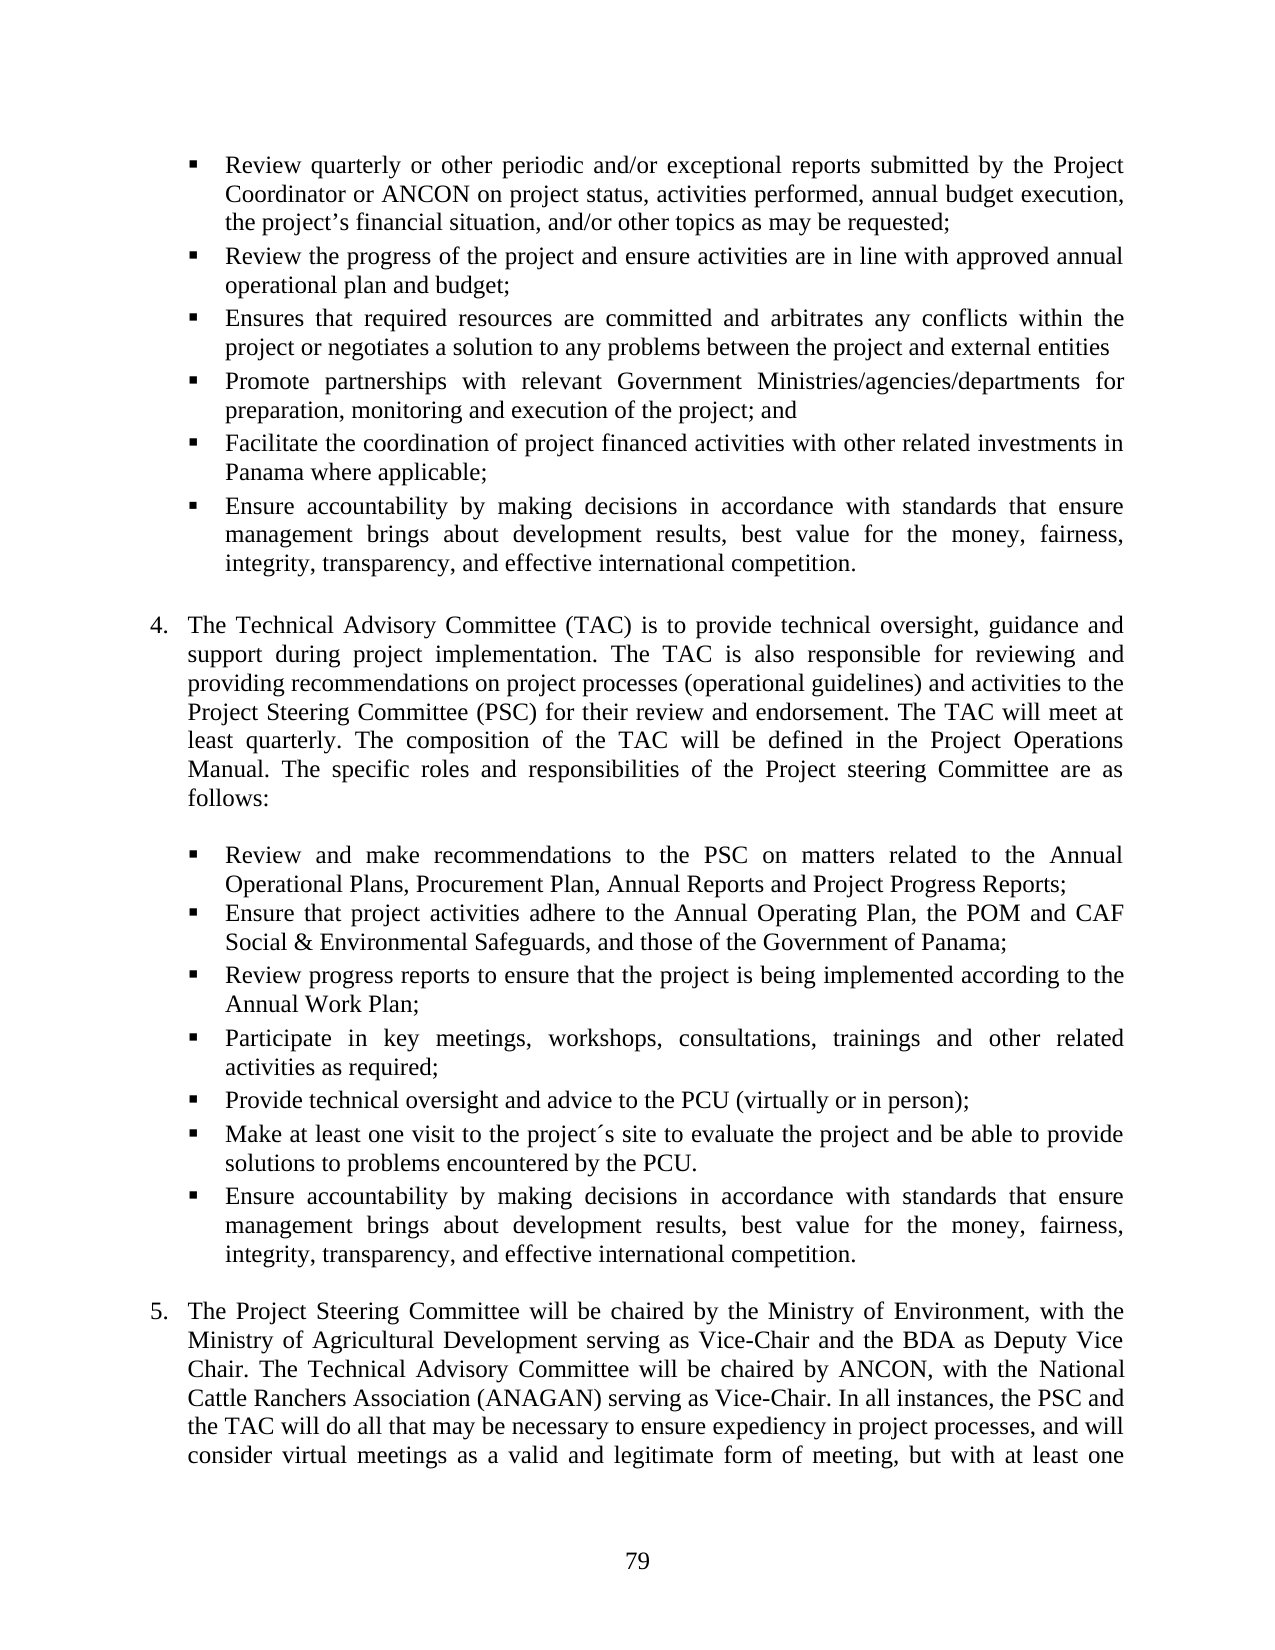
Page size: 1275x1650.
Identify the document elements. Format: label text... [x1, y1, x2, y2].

list Ensure accountability by making decisions in accordance with standards that ensure management brings about development results, best value for the money, fairness, integrity, transparency, and effective international competition. [187, 1181, 1125, 1268]
list Review the progress of the project and ensure activities are in line with approved annual operational plan and budget; [187, 241, 1125, 299]
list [150, 1296, 1125, 1469]
list Facilitate the coordination of project financed activities with other related investments in Panama where applicable; [187, 428, 1125, 486]
list Make at least one visit to the project´s site to evaluate the project and be able to provide solutions to problems encountered by the PCU. [187, 1119, 1125, 1176]
list Ensures that required resources are committed and arbitrates any conflicts within the project or negotiates a solution to any problems between the project and external entities [187, 303, 1125, 361]
list Review and make recommendations to the PSC on matters related to the Annual Operational Plans, Procurement Plan, Annual Reports and Project Progress Reports; [187, 841, 1125, 898]
list Provide technical oversight and advice to the PCU (virtually or in person); [187, 1085, 1125, 1114]
list Participate in key meetings, workshops, consultations, trainings and other related activities as required; [187, 1023, 1125, 1080]
list Review progress reports to ensure that the project is being implemented according to the Annual Work Plan; [187, 961, 1125, 1018]
list Ensure accountability by making decisions in accordance with standards that ensure management brings about development results, best value for the money, fairness, integrity, transparency, and effective international competition. [187, 491, 1125, 577]
list The Technical Advisory Committee (TAC) is to provide technical oversight, guidance and support during project implementation. The TAC is also responsible for reviewing and providing recommendations on project processes (operational guidelines) and activities to the Project Steering Committee (PSC) for their review and endorsement. The TAC will meet at least quarterly. The composition of the TAC will be defined in the Project Operations Manual. The specific roles and responsibilities of the Project steering Committee are as follows: [150, 611, 1125, 812]
list Promote partnerships with relevant Government Ministries/agencies/departments for preparation, monitoring and execution of the project; and [187, 366, 1125, 423]
list Ensure that project activities adhere to the Annual Operating Plan, the POM and CAF Social & Environmental Safeguards, and those of the Government of Panama; [187, 898, 1125, 956]
list Review quarterly or other periodic and/or exceptional reports submitted by the Project Coordinator or ANCON on project status, activities performed, annual budget execution, the project’s financial situation, and/or other topics as may be requested; [187, 150, 1125, 236]
